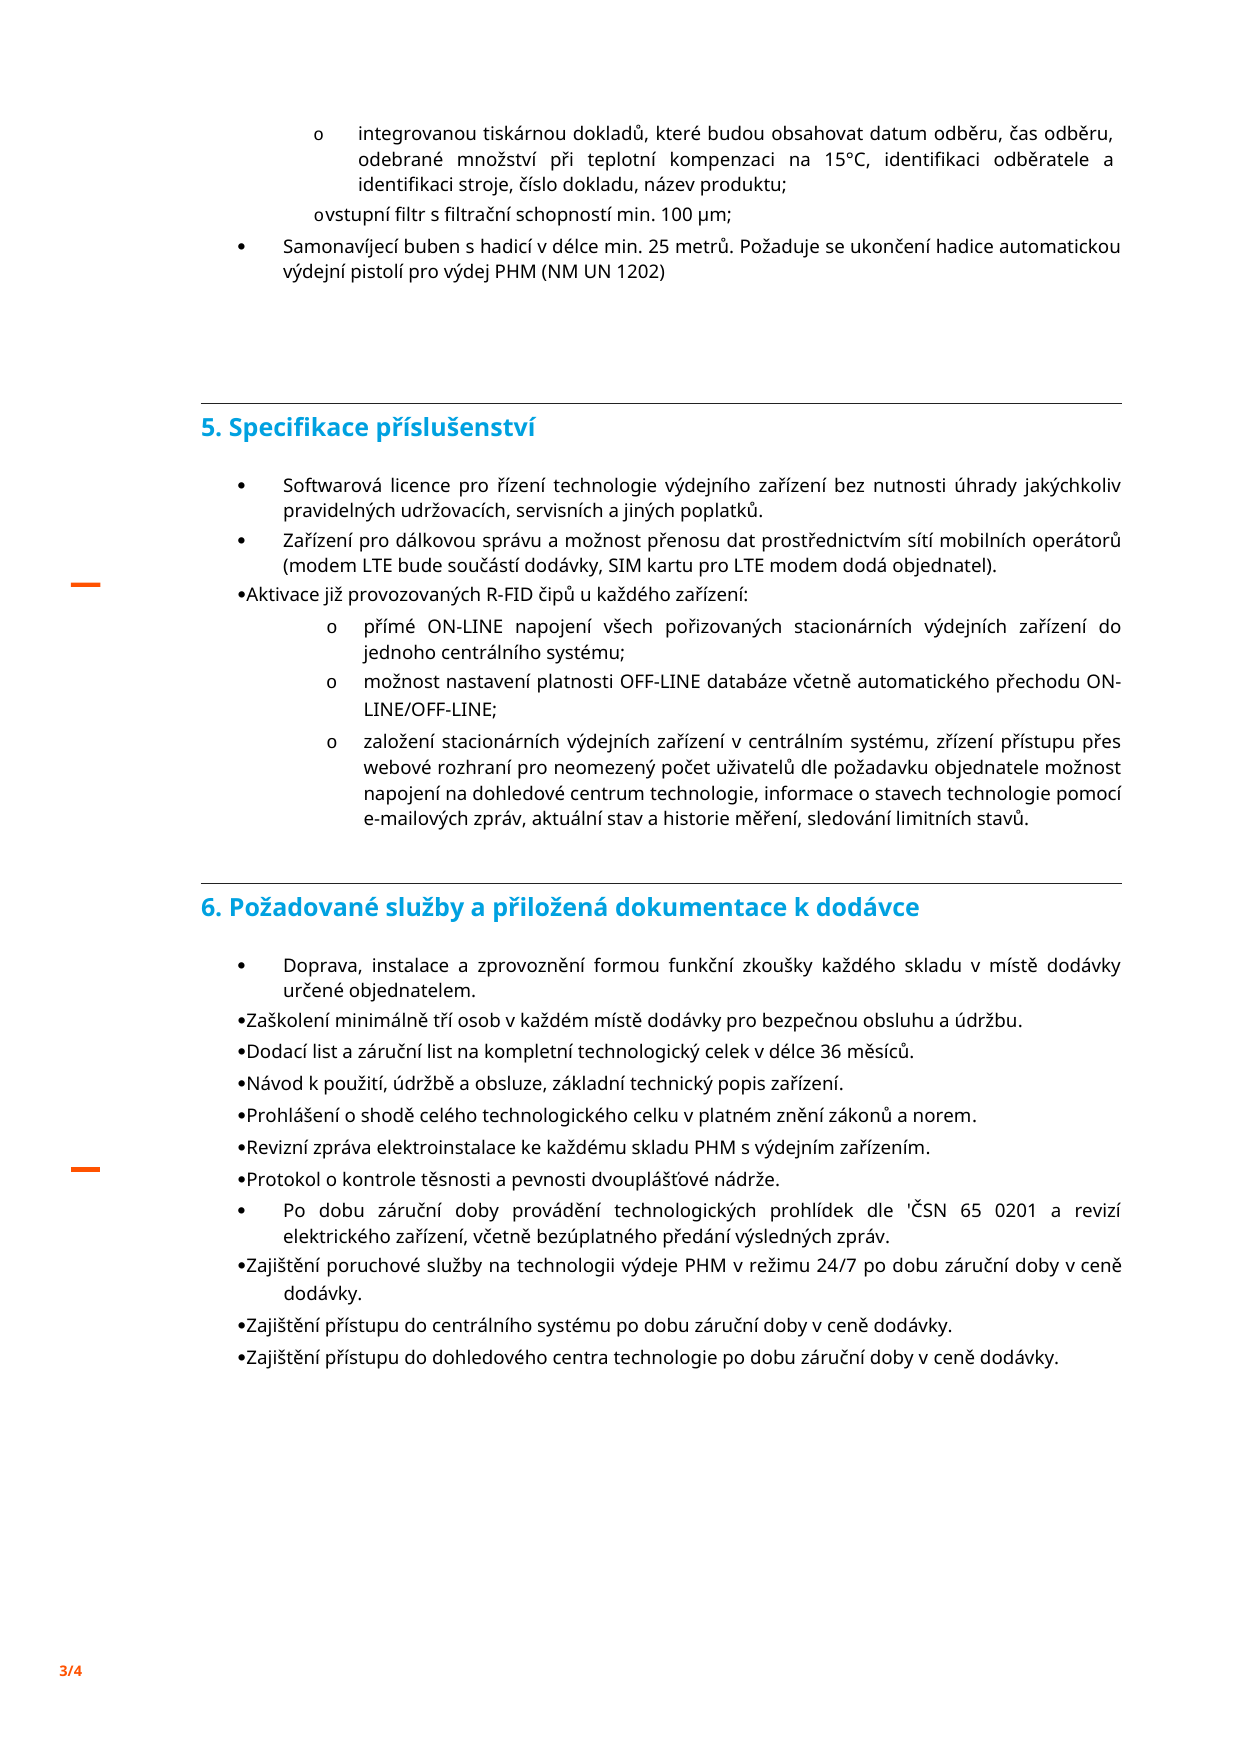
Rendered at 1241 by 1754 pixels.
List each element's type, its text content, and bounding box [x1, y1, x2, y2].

list Zajištění přístupu do centrálního systému po dobu záruční doby v ceně dodávky. [238, 1312, 1122, 1338]
list Prohlášení o shodě celého technologického celku v platném znění zákonů a norem. [238, 1102, 1122, 1128]
list Návod k použití, údržbě a obsluze, základní technický popis zařízení. [238, 1071, 1122, 1096]
list Softwarová licence pro řízení technologie výdejního zařízení bez nutnosti úhrady jakýchkoliv pravidelných udržovacích, servisních a jiných poplatků. [238, 472, 1122, 523]
list Protokol o kontrole těsnosti a pevnosti dvouplášťové nádrže. [238, 1166, 1122, 1191]
list vstupní filtr s filtrační schopností min. 100 µm; [313, 201, 1114, 226]
list založení stacionárních výdejních zařízení v centrálním systému, zřízení přístupu přes webové rozhraní pro neomezený počet uživatelů dle požadavku objednatele možnost napojení na dohledové centrum technologie, informace o stavech technologie pomocí e-mailových zpráv, aktuální stav a historie měření, sledování limitních stavů. [326, 728, 1122, 831]
list integrovanou tiskárnou dokladů, které budou obsahovat datum odběru, čas odběru, odebrané množství při teplotní kompenzaci na 15°C, identifikaci odběratele a identifikaci stroje, číslo dokladu, název produktu; [313, 121, 1114, 197]
list Samonavíjecí buben s hadicí v délce min. 25 metrů. Požaduje se ukončení hadice automatickou výdejní pistolí pro výdej PHM (NM UN 1202) [238, 233, 1122, 284]
list Zařízení pro dálkovou správu a možnost přenosu dat prostřednictvím sítí mobilních operátorů (modem LTE bude součástí dodávky, SIM kartu pro LTE modem dodá objednatel). [238, 527, 1122, 578]
list Zajištění přístupu do dohledového centra technologie po dobu záruční doby v ceně dodávky. [238, 1344, 1122, 1369]
list Aktivace již provozovaných R-FID čipů u každého zařízení: [238, 582, 1122, 607]
list Zajištění poruchové služby na technologii výdeje PHM v režimu 24/7 po dobu záruční doby v ceně dodávky. [238, 1252, 1122, 1306]
text 5. Specifikace příslušenství [201, 404, 1122, 444]
list přímé ON-LINE napojení všech pořizovaných stacionárních výdejních zařízení do jednoho centrálního systému; [326, 613, 1122, 665]
list možnost nastavení platnosti OFF-LINE databáze včetně automatického přechodu ON-LINE/OFF-LINE; [326, 668, 1122, 722]
text 6. Požadované služby a přiložená dokumentace k dodávce [201, 884, 1122, 924]
list Doprava, instalace a zprovoznění formou funkční zkoušky každého skladu v místě dodávky určené objednatelem. [238, 952, 1122, 1003]
list Revizní zpráva elektroinstalace ke každému skladu PHM s výdejním zařízením. [238, 1134, 1122, 1160]
list Po dobu záruční doby provádění technologických prohlídek dle 'ČSN 65 0201 a revizí elektrického zařízení, včetně bezúplatného předání výsledných zpráv. [238, 1198, 1122, 1249]
list Dodací list a záruční list na kompletní technologický celek v délce 36 měsíců. [238, 1039, 1122, 1064]
list Zaškolení minimálně tří osob v každém místě dodávky pro bezpečnou obsluhu a údržbu. [238, 1007, 1122, 1033]
